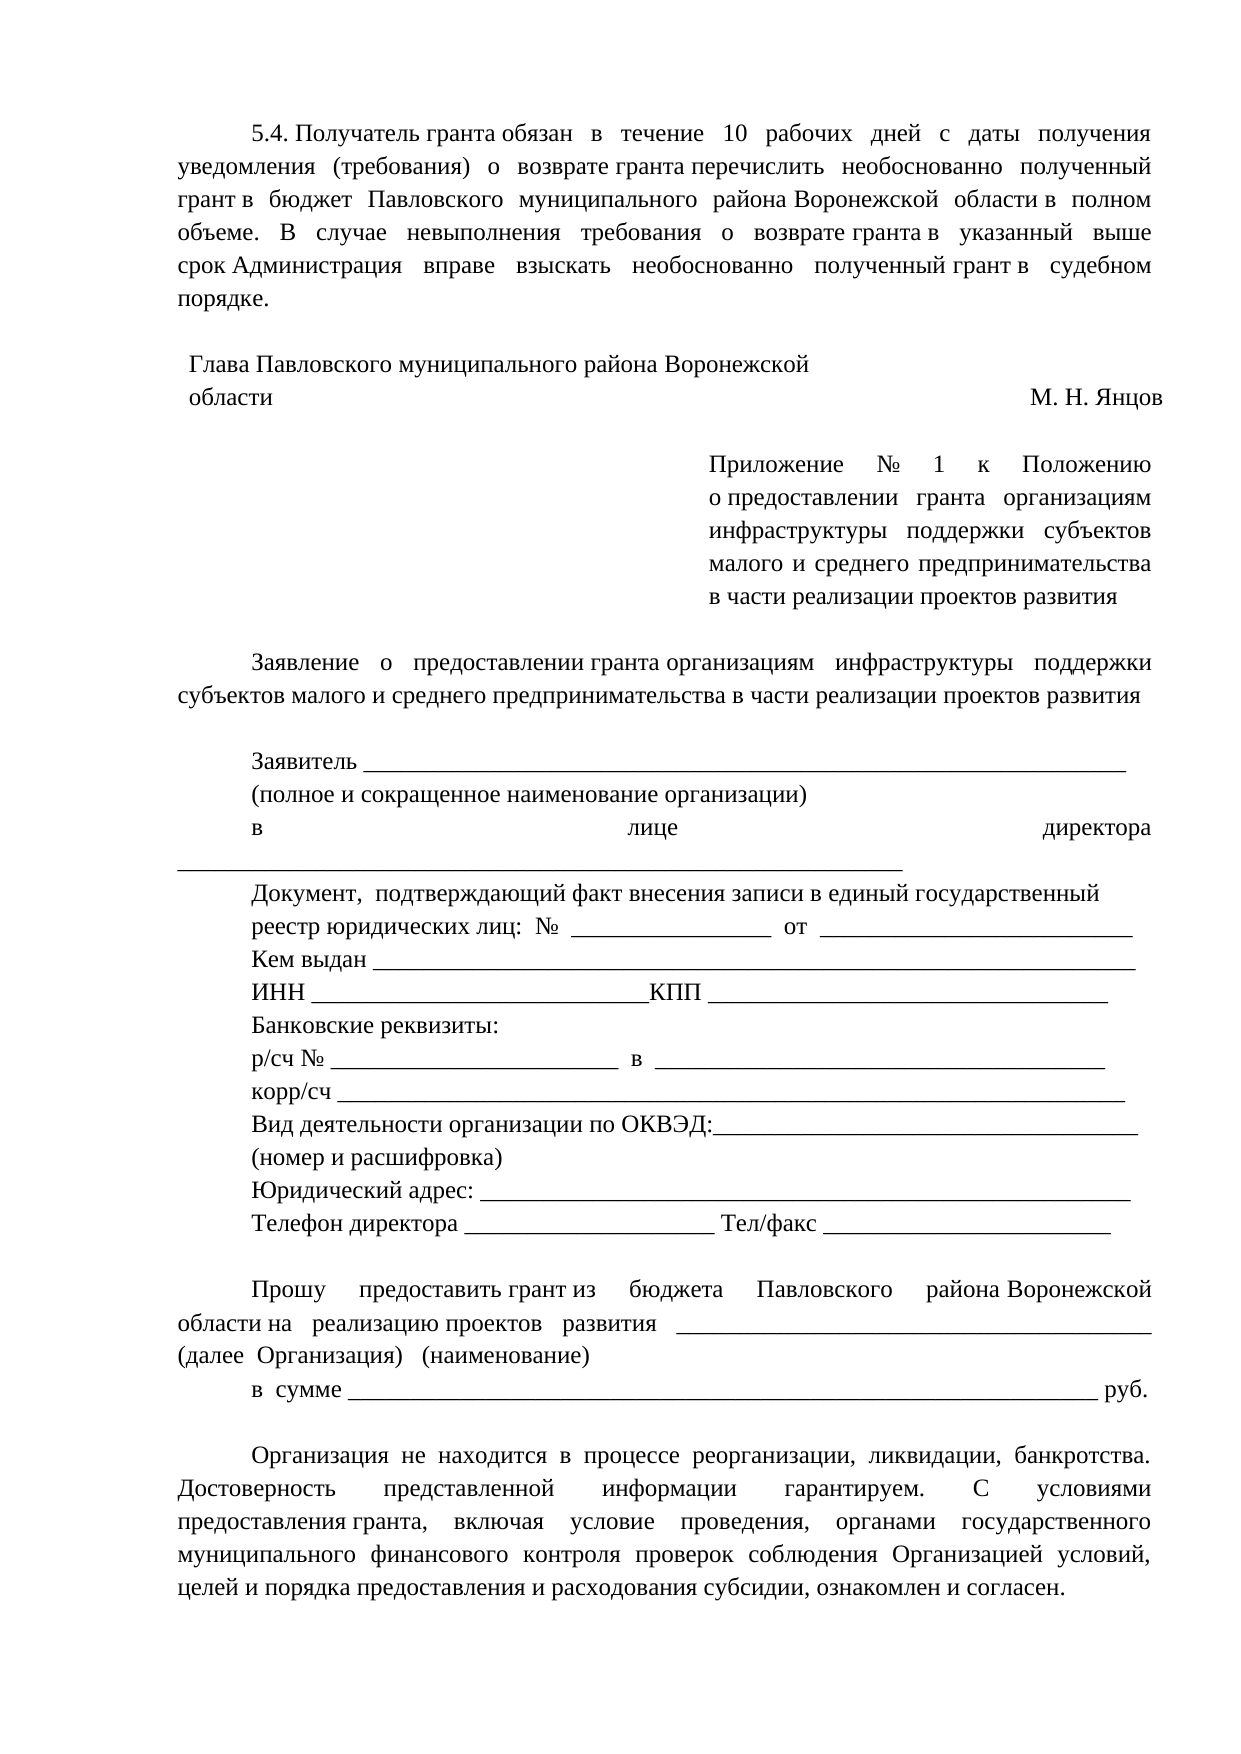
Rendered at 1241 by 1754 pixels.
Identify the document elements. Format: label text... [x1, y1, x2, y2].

text ИНН ___________________________КПП ________________________________ [177, 977, 1152, 1006]
text Юридический адрес: ____________________________________________________ [177, 1176, 1152, 1204]
text Заявитель _____________________________________________________________ [177, 746, 1152, 775]
text Организация не находится в процессе реорганизации, ликвидации, банкротства. Достоверность представленной информации гарантируем. С условиями предоставления гранта, включая условие проведения, органами государственного муниципального финансового контроля проверок соблюдения Организацией условий, целей и порядка предоставления и расходования субсидии, ознакомлен и согласен. [177, 1440, 1152, 1601]
text (полное и сокращенное наименование организации) [177, 779, 1152, 808]
text Приложение № 1 к Положению о предоставлении гранта организациям инфраструктуры поддержки субъектов малого и среднего предпринимательства в части реализации проектов развития [709, 416, 1152, 610]
text Прошу предоставить грант из бюджета Павловского района Воронежской области на реализацию проектов развития ______________________________________ (далее Организация) (наименование) [177, 1274, 1152, 1369]
text Заявление о предоставлении гранта организациям инфраструктуры поддержки субъектов малого и среднего предпринимательства в части реализации проектов развития [177, 647, 1152, 709]
text р/сч № _______________________ в ____________________________________ [177, 1043, 1152, 1072]
table_header Глава Павловского муниципального района Воронежской области [177, 349, 820, 416]
text Телефон директора ____________________ Тел/факс _______________________ [177, 1208, 1152, 1237]
text реестр юридических лиц: № ________________ от _________________________ [177, 911, 1152, 940]
text Банковские реквизиты: [177, 1010, 1152, 1039]
text в лице директора __________________________________________________________ [177, 812, 1152, 874]
text 5.4. Получатель гранта обязан в течение 10 рабочих дней с даты получения уведомления (требования) о возврате гранта перечислить необоснованно полученный грант в бюджет Павловского муниципального района Воронежской области в полном объеме. В случае невыполнения требования о возврате гранта в указанный выше срок Администрация вправе взыскать необоснованно полученный грант в судебном порядке. [177, 118, 1152, 312]
text Вид деятельности организации по ОКВЭД:__________________________________ [177, 1109, 1152, 1138]
text (номер и расшифровка) [177, 1142, 1152, 1171]
text корр/сч _______________________________________________________________ [177, 1076, 1152, 1105]
text Документ, подтверждающий факт внесения записи в единый государственный [177, 878, 1152, 907]
text Кем выдан _____________________________________________________________ [177, 944, 1152, 973]
table_header М. Н. Янцов [820, 349, 1174, 416]
text в сумме ____________________________________________________________ руб. [177, 1374, 1152, 1402]
